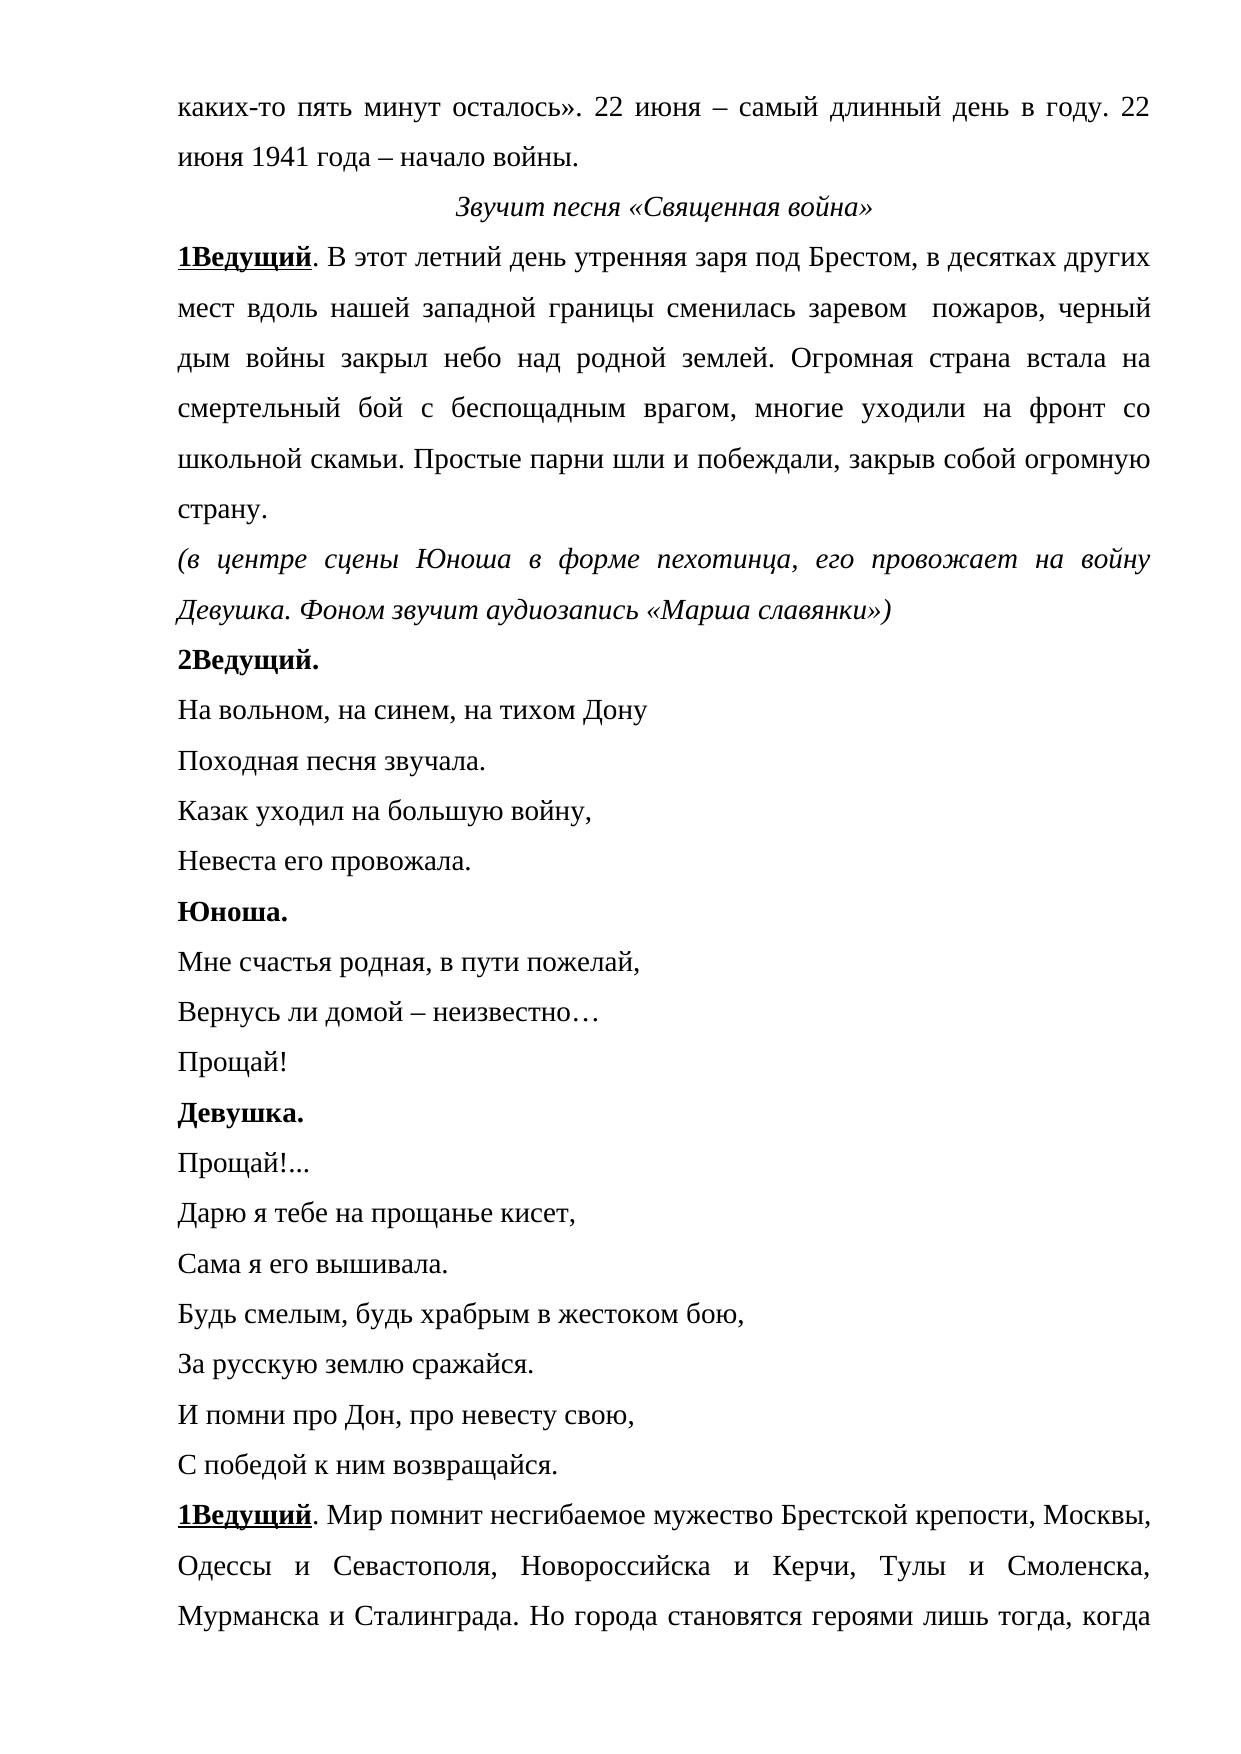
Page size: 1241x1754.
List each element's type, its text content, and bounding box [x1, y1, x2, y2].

text Будь смелым, будь храбрым в жестоком бою, [177, 1296, 1152, 1330]
text Сама я его вышивала. [177, 1246, 1152, 1279]
text Дарю я тебе на прощанье кисет, [177, 1196, 1152, 1229]
text Невеста его провожала. [177, 843, 1152, 877]
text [177, 89, 1152, 172]
text За русскую землю сражайся. [177, 1346, 1152, 1380]
text На вольном, на синем, на тихом Дону [177, 692, 1152, 726]
text 2Ведущий. [177, 642, 1152, 676]
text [177, 1497, 1152, 1632]
text 1Ведущий. В этот летний день утренняя заря под Брестом, в десятках других мест вдоль нашей западной границы сменилась заревом пожаров, черный дым войны закрыл небо над родной землей. Огромная страна встала на смертельный бой с беспощадным врагом, многие уходили на фронт со школьной скамьи. Простые парни шли и побеждали, закрыв собой огромную страну. [177, 239, 1152, 525]
text Походная песня звучала. [177, 743, 1152, 776]
text С победой к ним возвращайся. [177, 1447, 1152, 1481]
text Девушка. [177, 1095, 1152, 1128]
text Звучит песня «Священная война» [177, 189, 1152, 223]
text Мне счастья родная, в пути пожелай, [177, 944, 1152, 977]
text Прощай! [177, 1044, 1152, 1078]
text И помни про Дон, про невесту свою, [177, 1397, 1152, 1430]
text Юноша. [177, 894, 1152, 927]
text Казак уходил на большую войну, [177, 793, 1152, 827]
text (в центре сцены Юноша в форме пехотинца, его провожает на войну Девушка. Фоном звучит аудиозапись «Марша славянки») [177, 541, 1152, 625]
text Вернусь ли домой – неизвестно… [177, 994, 1152, 1028]
text Прощай!... [177, 1145, 1152, 1179]
